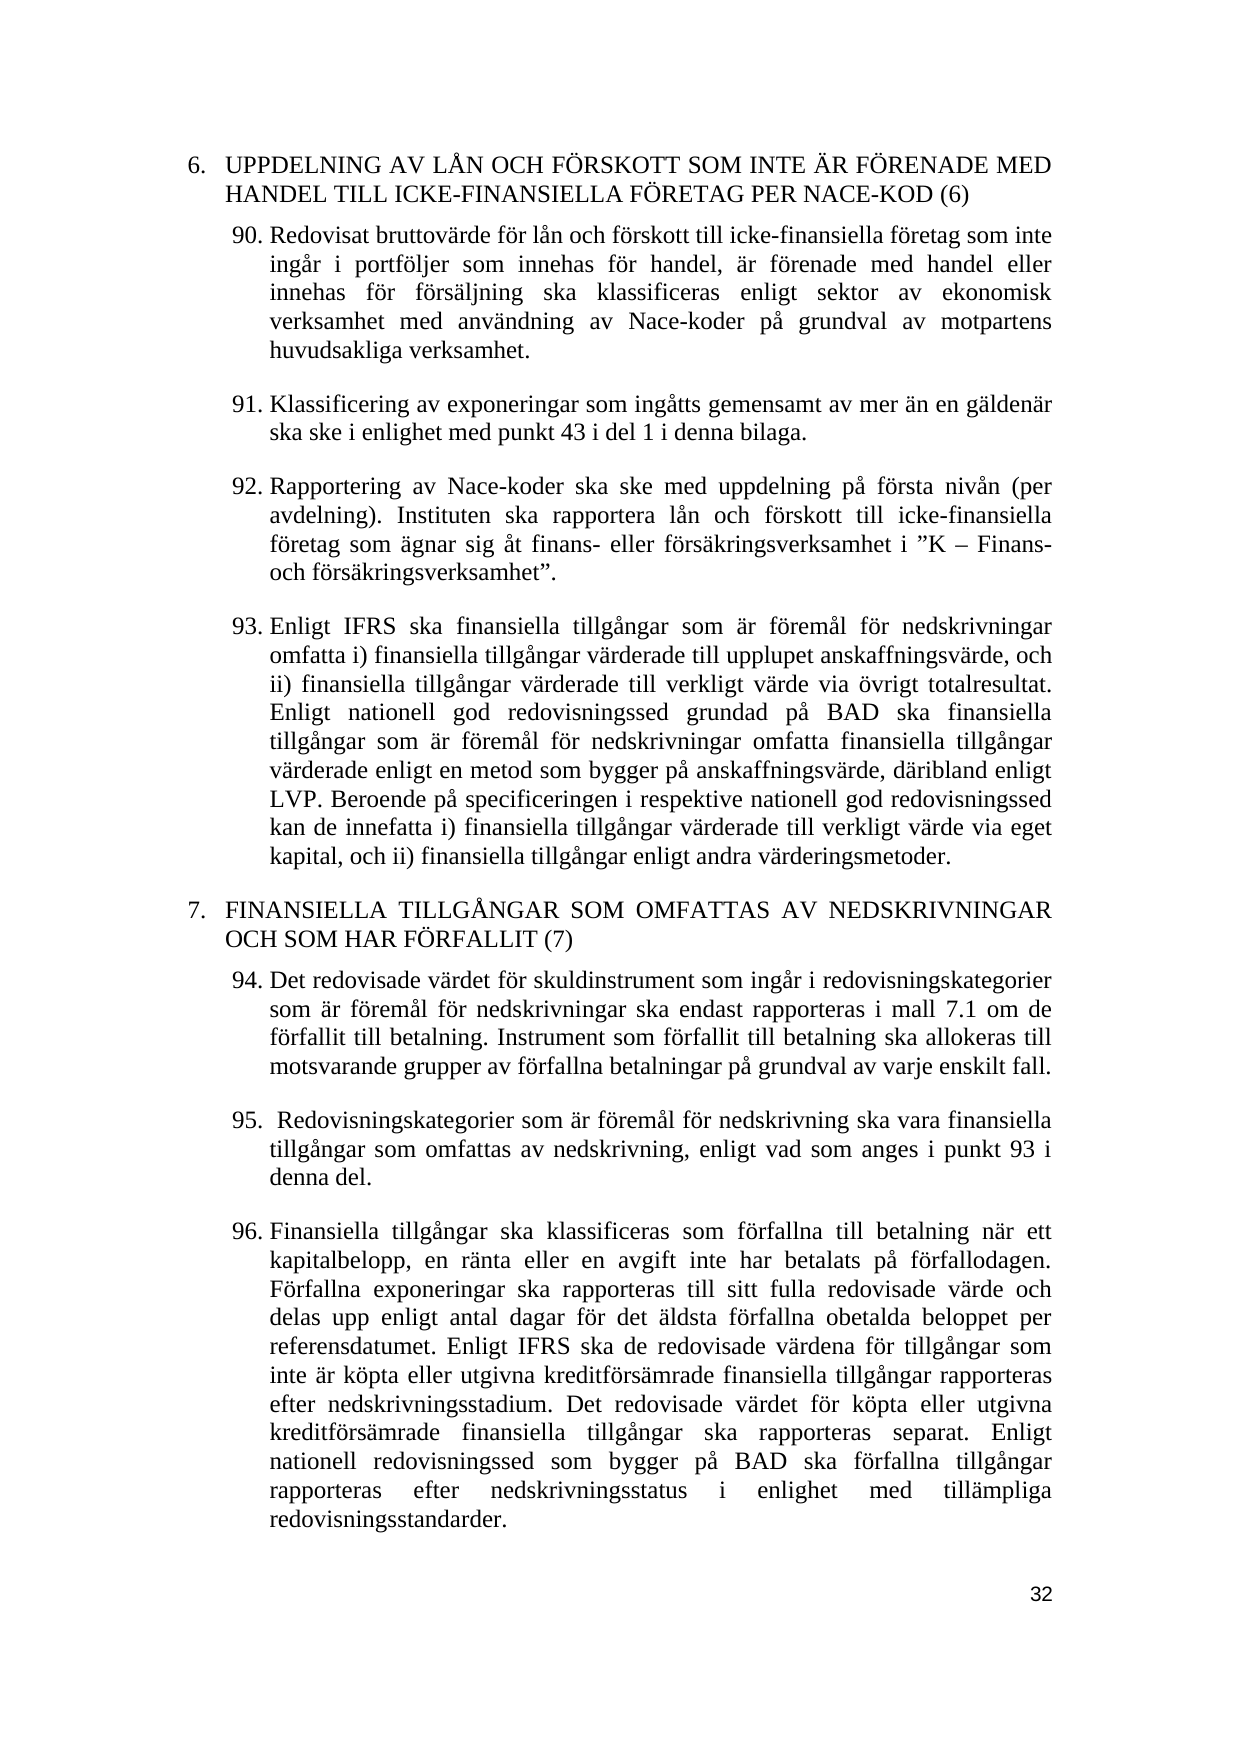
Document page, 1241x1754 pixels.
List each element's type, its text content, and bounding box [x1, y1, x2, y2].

text Finansiella tillgångar ska klassificeras som förfallna till betalning när ett kapitalbelopp, en ränta eller en avgift inte har betalats på förfallodagen. Förfallna exponeringar ska rapporteras till sitt fulla redovisade värde och delas upp enligt antal dagar för det äldsta förfallna obetalda beloppet per referensdatumet. Enligt IFRS ska de redovisade värdena för tillgångar som inte är köpta eller utgivna kreditförsämrade finansiella tillgångar rapporteras efter nedskrivningsstadium. Det redovisade värdet för köpta eller utgivna kreditförsämrade finansiella tillgångar ska rapporteras separat. Enligt nationell redovisningssed som bygger på BAD ska förfallna tillgångar rapporteras efter nedskrivningsstatus i enlighet med tillämpliga redovisningsstandarder. [232, 1216, 1053, 1532]
subtitle Finansiella tillgångar som omfattas av nedskrivningar och som har förfallit (7) [187, 895, 1053, 952]
text Rapportering av Nace-koder ska ske med uppdelning på första nivån (per avdelning). Instituten ska rapportera lån och förskott till icke-finansiella företag som ägnar sig åt finans- eller försäkringsverksamhet i ”K – Finans- och försäkringsverksamhet”. [232, 471, 1053, 586]
subtitle Uppdelning av lån och förskott som inte är förenade med handel till icke-finansiella företag per Nace-kod (6) [187, 150, 1053, 207]
text Enligt IFRS ska finansiella tillgångar som är föremål för nedskrivningar omfatta i) finansiella tillgångar värderade till upplupet anskaffningsvärde, och ii) finansiella tillgångar värderade till verkligt värde via övrigt totalresultat. Enligt nationell god redovisningssed grundad på BAD ska finansiella tillgångar som är föremål för nedskrivningar omfatta finansiella tillgångar värderade enligt en metod som bygger på anskaffningsvärde, däribland enligt LVP. Beroende på specificeringen i respektive nationell god redovisningssed kan de innefatta i) finansiella tillgångar värderade till verkligt värde via eget kapital, och ii) finansiella tillgångar enligt andra värderingsmetoder. [232, 611, 1053, 870]
text Klassificering av exponeringar som ingåtts gemensamt av mer än en gäldenär ska ske i enlighet med punkt 43 i del 1 i denna bilaga. [232, 389, 1053, 446]
text Redovisat bruttovärde för lån och förskott till icke-finansiella företag som inte ingår i portföljer som innehas för handel, är förenade med handel eller innehas för försäljning ska klassificeras enligt sektor av ekonomisk verksamhet med användning av Nace-koder på grundval av motpartens huvudsakliga verksamhet. [232, 220, 1053, 364]
text Redovisningskategorier som är föremål för nedskrivning ska vara finansiella tillgångar som omfattas av nedskrivning, enligt vad som anges i punkt 93 i denna del. [232, 1105, 1053, 1191]
text Det redovisade värdet för skuldinstrument som ingår i redovisningskategorier som är föremål för nedskrivningar ska endast rapporteras i mall 7.1 om de förfallit till betalning. Instrument som förfallit till betalning ska allokeras till motsvarande grupper av förfallna betalningar på grundval av varje enskilt fall. [232, 965, 1053, 1080]
